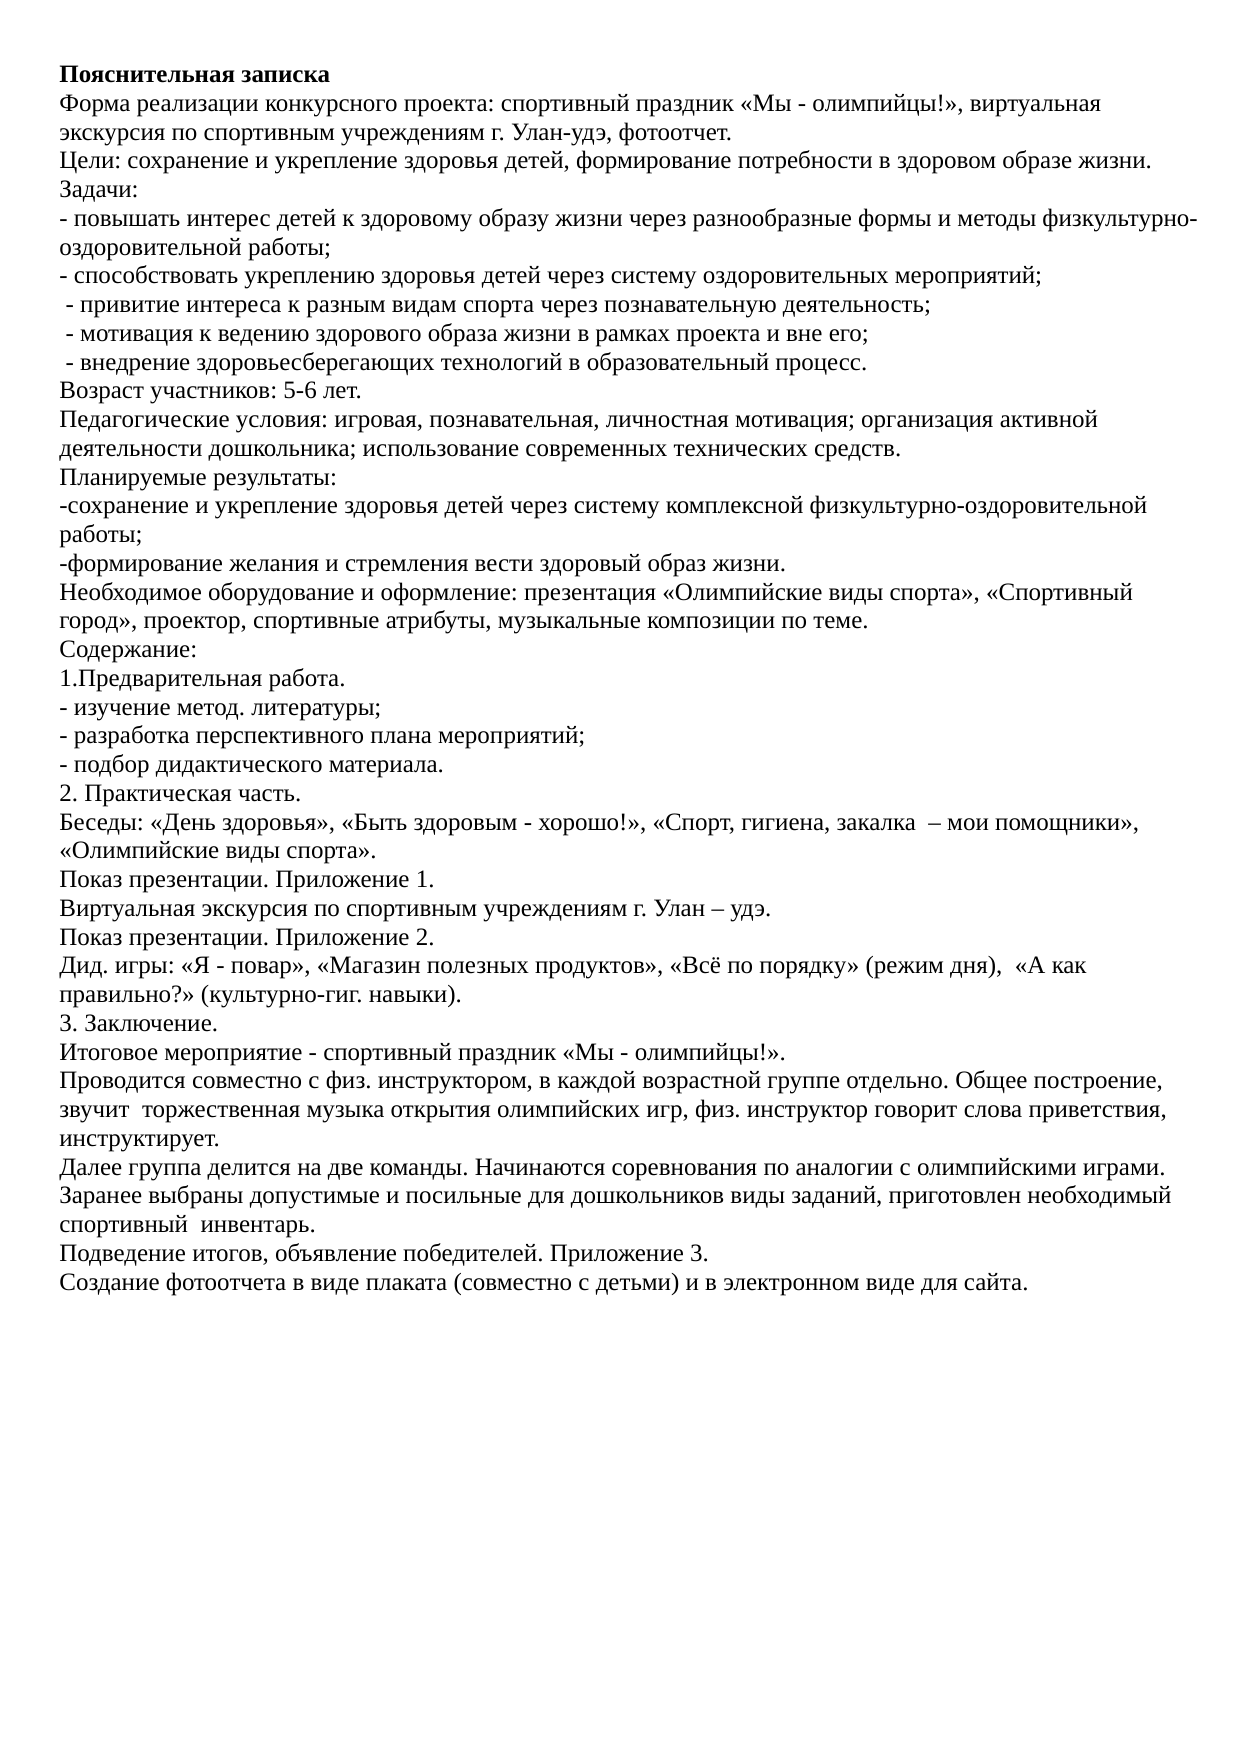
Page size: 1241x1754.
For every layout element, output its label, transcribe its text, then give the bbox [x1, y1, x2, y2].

text 2. Практическая часть. [59, 778, 1211, 807]
text Планируемые результаты: [59, 462, 1211, 490]
text Проводится совместно с физ. инструктором, в каждой возрастной группе отдельно. Общее построение, звучит торжественная музыка открытия олимпийских игр, физ. инструктор говорит слова приветствия, инструктирует. [59, 1065, 1211, 1152]
text Задачи: [59, 174, 1211, 203]
text Виртуальная экскурсия по спортивным учреждениям г. Улан – удэ. [59, 893, 1211, 922]
text Форма реализации конкурсного проекта: спортивный праздник «Мы - олимпийцы!», виртуальная экскурсия по спортивным учреждениям г. Улан-удэ, фотоотчет. [59, 88, 1211, 145]
text Создание фотоотчета в виде плаката (совместно с детьми) и в электронном виде для сайта. [59, 1267, 1211, 1295]
text Пояснительная записка [59, 59, 1211, 88]
text - повышать интерес детей к здоровому образу жизни через разнообразные формы и методы физкультурно-оздоровительной работы; - способствовать укреплению здоровья детей через систему оздоровительных мероприятий; - привитие интереса к разным видам спорта через познавательную деятельность; - мотивация к ведению здорового образа жизни в рамках проекта и вне его; - внедрение здоровьесберегающих технологий в образовательный процесс. [59, 203, 1211, 375]
text -формирование желания и стремления вести здоровый образ жизни. [59, 548, 1211, 577]
text Подведение итогов, объявление победителей. Приложение 3. [59, 1238, 1211, 1267]
text Далее группа делится на две команды. Начинаются соревнования по аналогии с олимпийскими играми. Заранее выбраны допустимые и посильные для дошкольников виды заданий, приготовлен необходимый спортивный инвентарь. [59, 1152, 1211, 1238]
text Необходимое оборудование и оформление: презентация «Олимпийские виды спорта», «Спортивный город», проектор, спортивные атрибуты, музыкальные композиции по теме. [59, 577, 1211, 634]
text Возраст участников: 5-6 лет. [59, 375, 1211, 404]
text - изучение метод. литературы; [59, 692, 1211, 720]
text Дид. игры: «Я - повар», «Магазин полезных продуктов», «Всё по порядку» (режим дня), «А как правильно?» (культурно-гиг. навыки). [59, 950, 1211, 1008]
text Итоговое мероприятие - спортивный праздник «Мы - олимпийцы!». [59, 1037, 1211, 1065]
text -сохранение и укрепление здоровья детей через систему комплексной физкультурно-оздоровительной работы; [59, 490, 1211, 548]
text 1.Предварительная работа. [59, 663, 1211, 692]
text 3. Заключение. [59, 1008, 1211, 1037]
text Беседы: «День здоровья», «Быть здоровым - хорошо!», «Спорт, гигиена, закалка – мои помощники», «Олимпийские виды спорта». [59, 807, 1211, 864]
text - разработка перспективного плана мероприятий; [59, 720, 1211, 749]
text Содержание: [59, 634, 1211, 663]
text Показ презентации. Приложение 2. [59, 922, 1211, 950]
text Педагогические условия: игровая, познавательная, личностная мотивация; организация активной деятельности дошкольника; использование современных технических средств. [59, 404, 1211, 462]
text - подбор дидактического материала. [59, 749, 1211, 778]
text Цели: сохранение и укрепление здоровья детей, формирование потребности в здоровом образе жизни. [59, 145, 1211, 174]
text Показ презентации. Приложение 1. [59, 864, 1211, 893]
